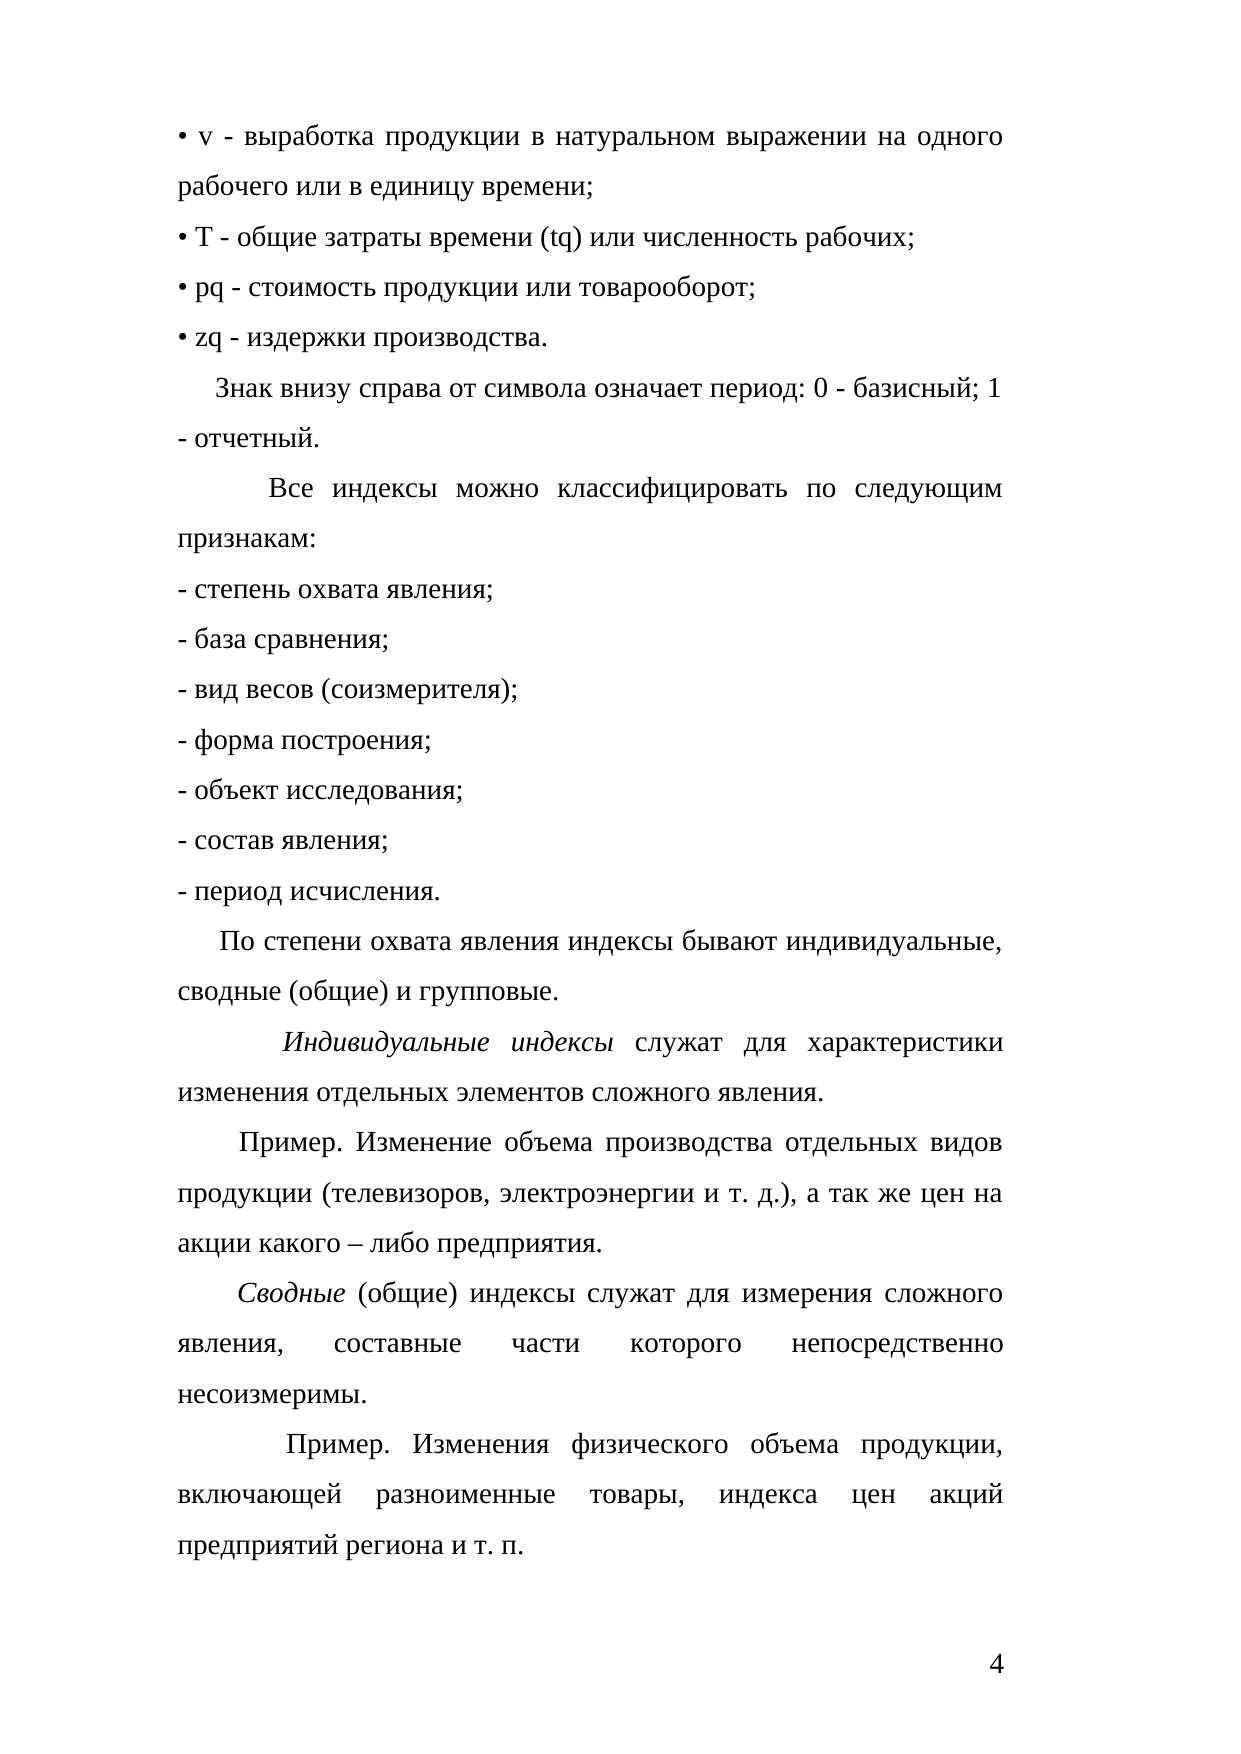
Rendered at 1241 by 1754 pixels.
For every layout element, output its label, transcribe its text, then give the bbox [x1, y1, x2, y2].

text - вид весов (соизмерителя); [177, 672, 1004, 705]
text Пример. Изменения физического объема продукции, включающей разноименные товары, индекса цен акций предприятий региона и т. п. [177, 1426, 1004, 1560]
text Сводные (общие) индексы служат для измерения сложного явления, составные части которого непосредственно несоизмеримы. [177, 1275, 1004, 1409]
text - объект исследования; [177, 772, 1004, 806]
text По степени охвата явления индексы бывают индивидуальные, сводные (общие) и групповые. [177, 923, 1004, 1007]
text • v - выработка продукции в натуральном выражении на одного рабочего или в единицу времени; [177, 118, 1004, 202]
text Пример. Изменение объема производства отдельных видов продукции (телевизоров, электроэнергии и т. д.), а так же цен на акции какого – либо предприятия. [177, 1124, 1004, 1258]
text - форма построения; [177, 722, 1004, 755]
text - степень охвата явления; [177, 571, 1004, 604]
text Индивидуальные индексы служат для характеристики изменения отдельных элементов сложного явления. [177, 1024, 1004, 1108]
text • Т - общие затраты времени (tq) или численность рабочих; [177, 219, 1004, 252]
text • рq - стоимость продукции или товарооборот; [177, 269, 1004, 303]
text - база сравнения; [177, 621, 1004, 655]
text - период исчисления. [177, 873, 1004, 906]
text • zq - издержки производства. [177, 319, 1004, 353]
text - состав явления; [177, 822, 1004, 856]
text Знак внизу справа от символа означает период: 0 - базисный; 1 - отчетный. [177, 370, 1004, 453]
text Все индексы можно классифицировать по следующим признакам: [177, 470, 1004, 554]
